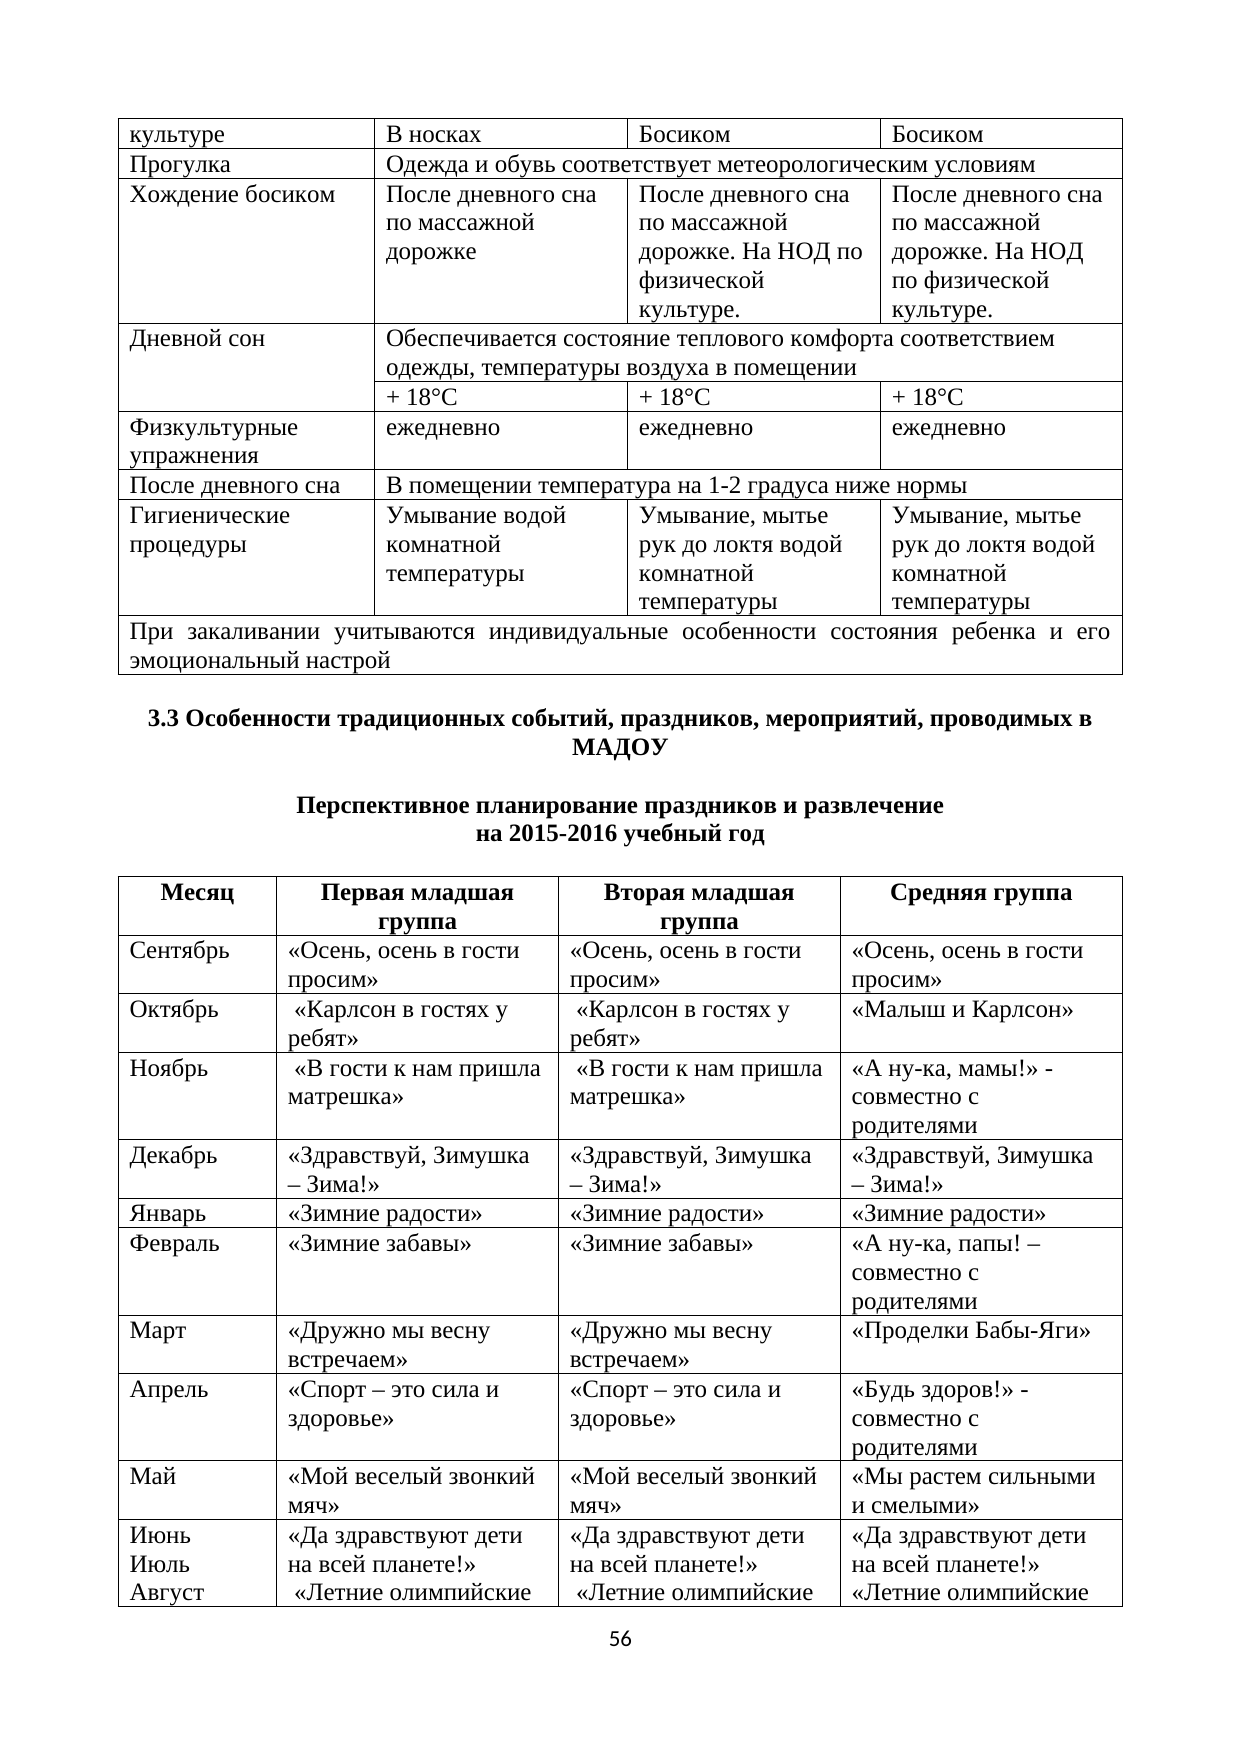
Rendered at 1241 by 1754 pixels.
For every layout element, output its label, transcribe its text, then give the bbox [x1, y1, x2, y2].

table_cell Март [119, 1316, 276, 1373]
table_cell Июнь Июль Август [119, 1520, 276, 1606]
table_cell В помещении температура на 1-2 градуса ниже нормы [375, 470, 1122, 499]
table_cell Ноябрь [119, 1053, 276, 1139]
table_cell «Карлсон в гостях у ребят» [559, 994, 840, 1052]
table_cell «Здравствуй, Зимушка – Зима!» [841, 1140, 1122, 1197]
table_cell «Мой веселый звонкий мяч» [277, 1461, 558, 1519]
table_cell «Будь здоров!» - совместно с родителями [841, 1374, 1122, 1460]
table_cell «Здравствуй, Зимушка – Зима!» [559, 1140, 840, 1197]
table_cell «Осень, осень в гости просим» [559, 936, 840, 993]
table_cell Прогулка [119, 149, 374, 178]
table_cell Умывание, мытье рук до локтя водой комнатной температуры [881, 500, 1122, 615]
table_cell Хождение босиком [119, 179, 374, 322]
table_cell «Здравствуй, Зимушка – Зима!» [277, 1140, 558, 1197]
table_cell «Зимние забавы» [277, 1228, 558, 1314]
table_cell «Карлсон в гостях у ребят» [277, 994, 558, 1052]
table_cell «Зимние радости» [841, 1199, 1122, 1227]
table_cell «А ну-ка, папы! – совместно с родителями [841, 1228, 1122, 1314]
table_cell «А ну-ка, мамы!» - совместно с родителями [841, 1053, 1122, 1139]
text 3.3 Особенности традиционных событий, праздников, мероприятий, проводимых в МАДОУ [118, 703, 1122, 761]
table_cell Босиком [881, 119, 1122, 148]
table_cell + 18°C [881, 382, 1122, 411]
table_cell «Мой веселый звонкий мяч» [559, 1461, 840, 1519]
table_cell «В гости к нам пришла матрешка» [559, 1053, 840, 1139]
table_header Первая младшая группа [277, 877, 558, 934]
table_cell + 18°C [628, 382, 880, 411]
table_cell «Зимние забавы» [559, 1228, 840, 1314]
table_cell «Малыш и Карлсон» [841, 994, 1122, 1052]
table_cell Одежда и обувь соответствует метеорологическим условиям [375, 149, 1122, 178]
table_cell «Мы растем сильными и смелыми» [841, 1461, 1122, 1519]
table_cell ежедневно [881, 412, 1122, 469]
table_cell «В гости к нам пришла матрешка» [277, 1053, 558, 1139]
table_cell «Зимние радости» [277, 1199, 558, 1227]
table_cell Гигиенические процедуры [119, 500, 374, 615]
table_cell Физкультурные упражнения [119, 412, 374, 469]
table_cell Умывание, мытье рук до локтя водой комнатной температуры [628, 500, 880, 615]
table_cell + 18°C [375, 382, 627, 411]
table_cell После дневного сна по массажной дорожке. На НОД по физической культуре. [881, 179, 1122, 322]
table_cell Обеспечивается состояние теплового комфорта соответствием одежды, температуры воздуха в помещении [375, 324, 1122, 381]
table_cell «Дружно мы весну встречаем» [559, 1316, 840, 1373]
table_cell Умывание водой комнатной температуры [375, 500, 627, 615]
table_cell Январь [119, 1199, 276, 1227]
table_cell Босиком [628, 119, 880, 148]
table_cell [277, 1520, 558, 1606]
table_header Вторая младшая группа [559, 877, 840, 934]
table_cell «Проделки Бабы-Яги» [841, 1316, 1122, 1373]
table_cell «Спорт – это сила и здоровье» [277, 1374, 558, 1460]
table_cell В носках [375, 119, 627, 148]
table_cell «Дружно мы весну встречаем» [277, 1316, 558, 1373]
table_cell Апрель [119, 1374, 276, 1460]
table_cell После дневного сна [119, 470, 374, 499]
table_cell Февраль [119, 1228, 276, 1314]
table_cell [119, 119, 374, 148]
table_cell «Осень, осень в гости просим» [841, 936, 1122, 993]
table_cell ежедневно [375, 412, 627, 469]
text Перспективное планирование праздников и развлечение [118, 790, 1122, 818]
table_cell Сентябрь [119, 936, 276, 993]
text на 2015-2016 учебный год [118, 818, 1122, 847]
table_cell «Зимние радости» [559, 1199, 840, 1227]
table_cell Дневной сон [119, 324, 374, 411]
table_cell ежедневно [628, 412, 880, 469]
table_cell Октябрь [119, 994, 276, 1052]
table_cell После дневного сна по массажной дорожке. На НОД по физической культуре. [628, 179, 880, 322]
table_cell После дневного сна по массажной дорожке [375, 179, 627, 322]
table_header Месяц [119, 877, 276, 934]
table_cell Декабрь [119, 1140, 276, 1197]
table_cell «Осень, осень в гости просим» [277, 936, 558, 993]
table_cell При закаливании учитываются индивидуальные особенности состояния ребенка и его эмоциональный настрой [119, 616, 1122, 674]
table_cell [559, 1520, 840, 1606]
table_header Средняя группа [841, 877, 1122, 934]
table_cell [841, 1520, 1122, 1606]
table_cell Май [119, 1461, 276, 1519]
table_cell «Спорт – это сила и здоровье» [559, 1374, 840, 1460]
